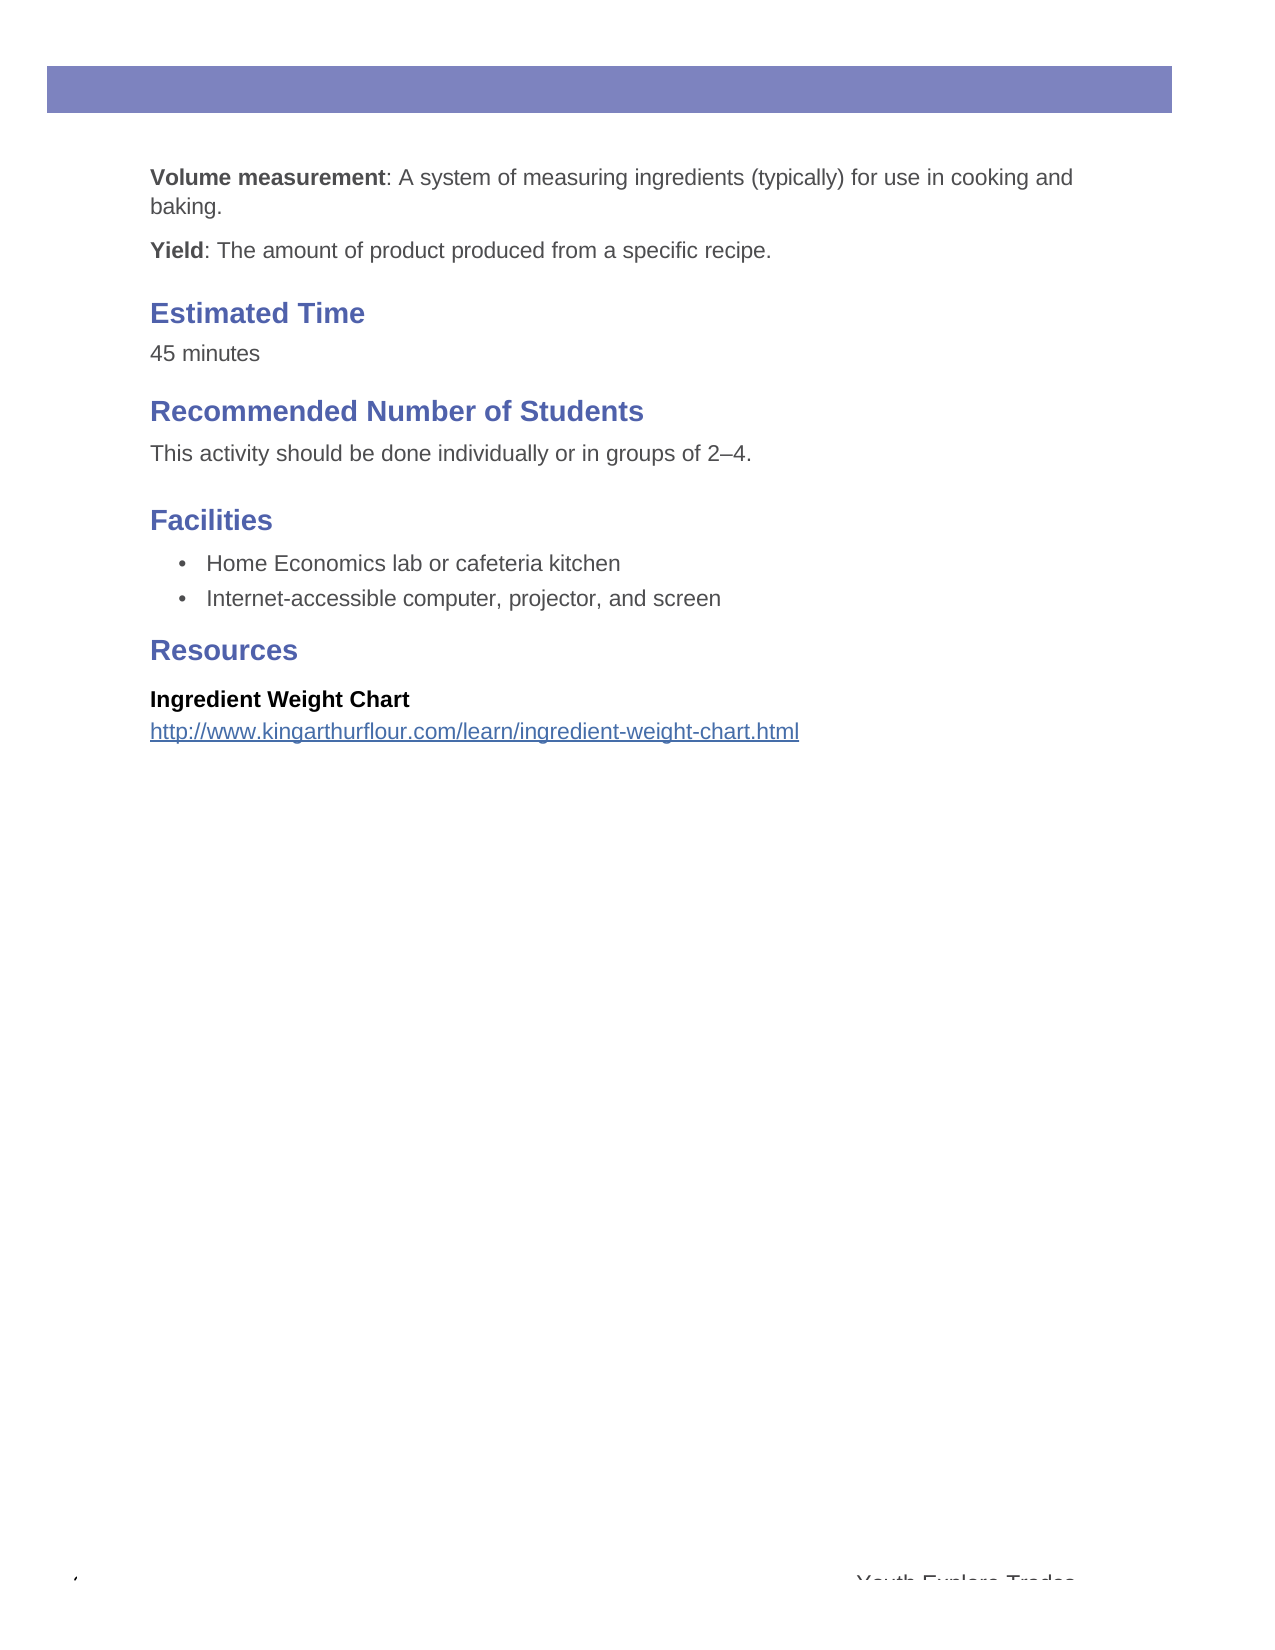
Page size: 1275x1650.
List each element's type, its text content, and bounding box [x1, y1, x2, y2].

subtitle Resources [150, 633, 1183, 666]
text Yield: The amount of product produced from a specific recipe. [150, 237, 1183, 263]
subtitle Facilities [150, 503, 1183, 537]
list Internet-accessible computer, projector, and screen [178, 585, 1183, 611]
text 45 minutes [150, 340, 1183, 367]
subtitle Estimated Time [150, 296, 1183, 329]
text Ingredient Weight Chart [150, 686, 1183, 713]
text This activity should be done individually or in groups of 2–4. [150, 440, 1183, 467]
subtitle Recommended Number of Students [150, 394, 1183, 427]
text Volume measurement: A system of measuring ingredients (typically) for use in cooking and baking. [150, 164, 1136, 219]
list Home Economics lab or cafeteria kitchen [178, 550, 1183, 576]
text http://www.kingarthurflour.com/learn/ingredient-weight-chart.html [150, 718, 1183, 744]
